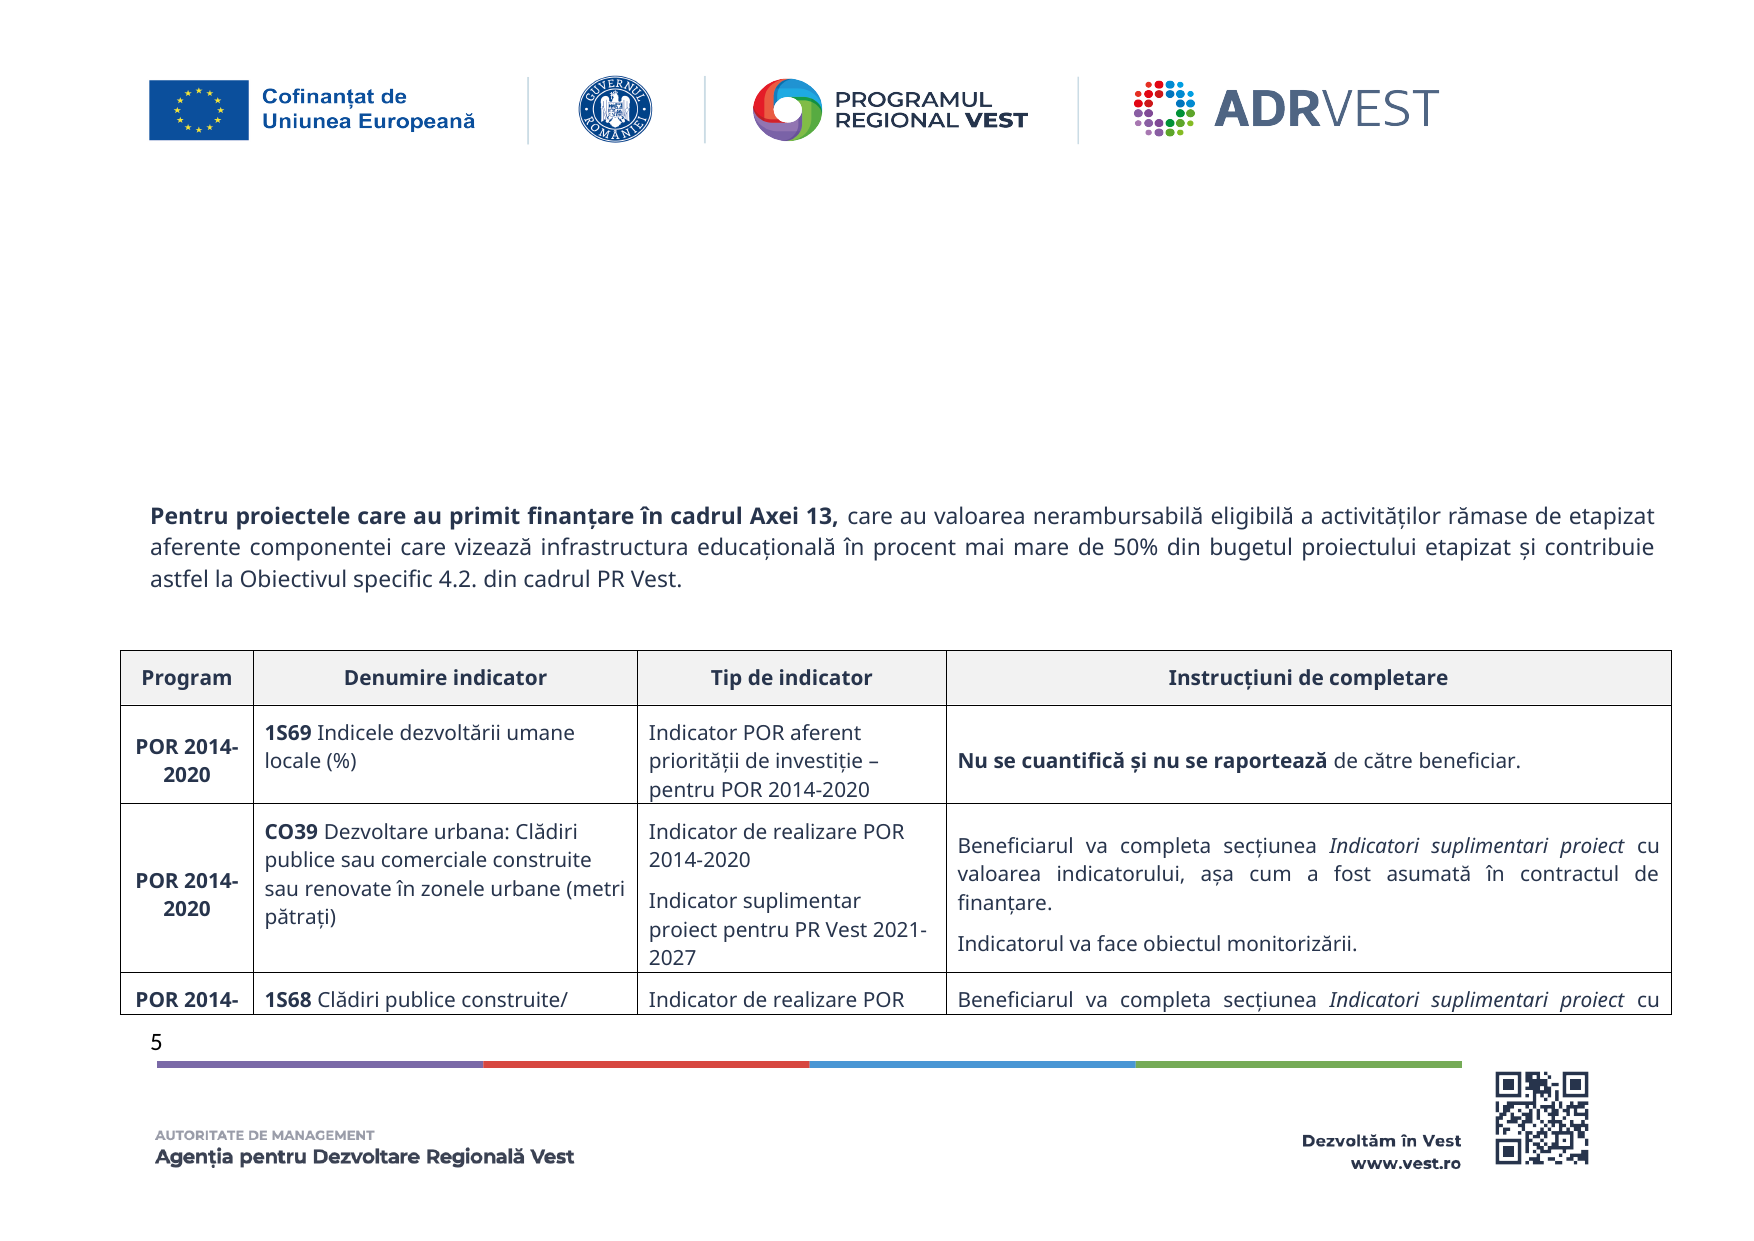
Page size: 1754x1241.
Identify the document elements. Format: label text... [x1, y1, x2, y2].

table_cell Nu se cuantifică și nu se raportează de către beneficiar. [947, 706, 1671, 803]
table_cell POR 2014-2020 [121, 804, 253, 972]
table_cell Indicator de realizare POR 2014-2020 Indicator suplimentar proiect pentru PR Vest 2021-2027 [638, 804, 946, 972]
table_header Instrucțiuni de completare [947, 651, 1671, 704]
table_header Program [121, 651, 253, 704]
table_cell POR 2014-2020 [121, 973, 253, 1013]
picture [97, 55, 1490, 165]
table_cell Indicator de realizare POR 2014-2020 Indicator suplimentar proiect pentru PR Vest 2021-2027 [638, 973, 946, 1013]
table_cell 1S68 Clădiri publice construite/ modernizate/ extinse (număr) [254, 973, 637, 1013]
table_cell Indicator POR aferent priorității de investiție – pentru POR 2014-2020 [638, 706, 946, 803]
text Pentru proiectele care au primit finanțare în cadrul Axei 13, care au valoarea nerambursabilă eligibilă a activităților rămase de etapizat aferente componentei care vizează infrastructura educațională în procent mai mare de 50% din bugetul proiectului etapizat și contribuie astfel la Obiectivul specific 4.2. din cadrul PR Vest. [150, 500, 1656, 594]
table_header Tip de indicator [638, 651, 946, 704]
table_cell 1S69 Indicele dezvoltării umane locale (%) [254, 706, 637, 803]
picture [1488, 1064, 1596, 1172]
table_header Denumire indicator [254, 651, 637, 704]
picture [150, 1056, 1472, 1180]
table_cell CO39 Dezvoltare urbana: Clădiri publice sau comerciale construite sau renovate în zonele urbane (metri pătrați) [254, 804, 637, 972]
table_cell POR 2014-2020 [121, 706, 253, 803]
